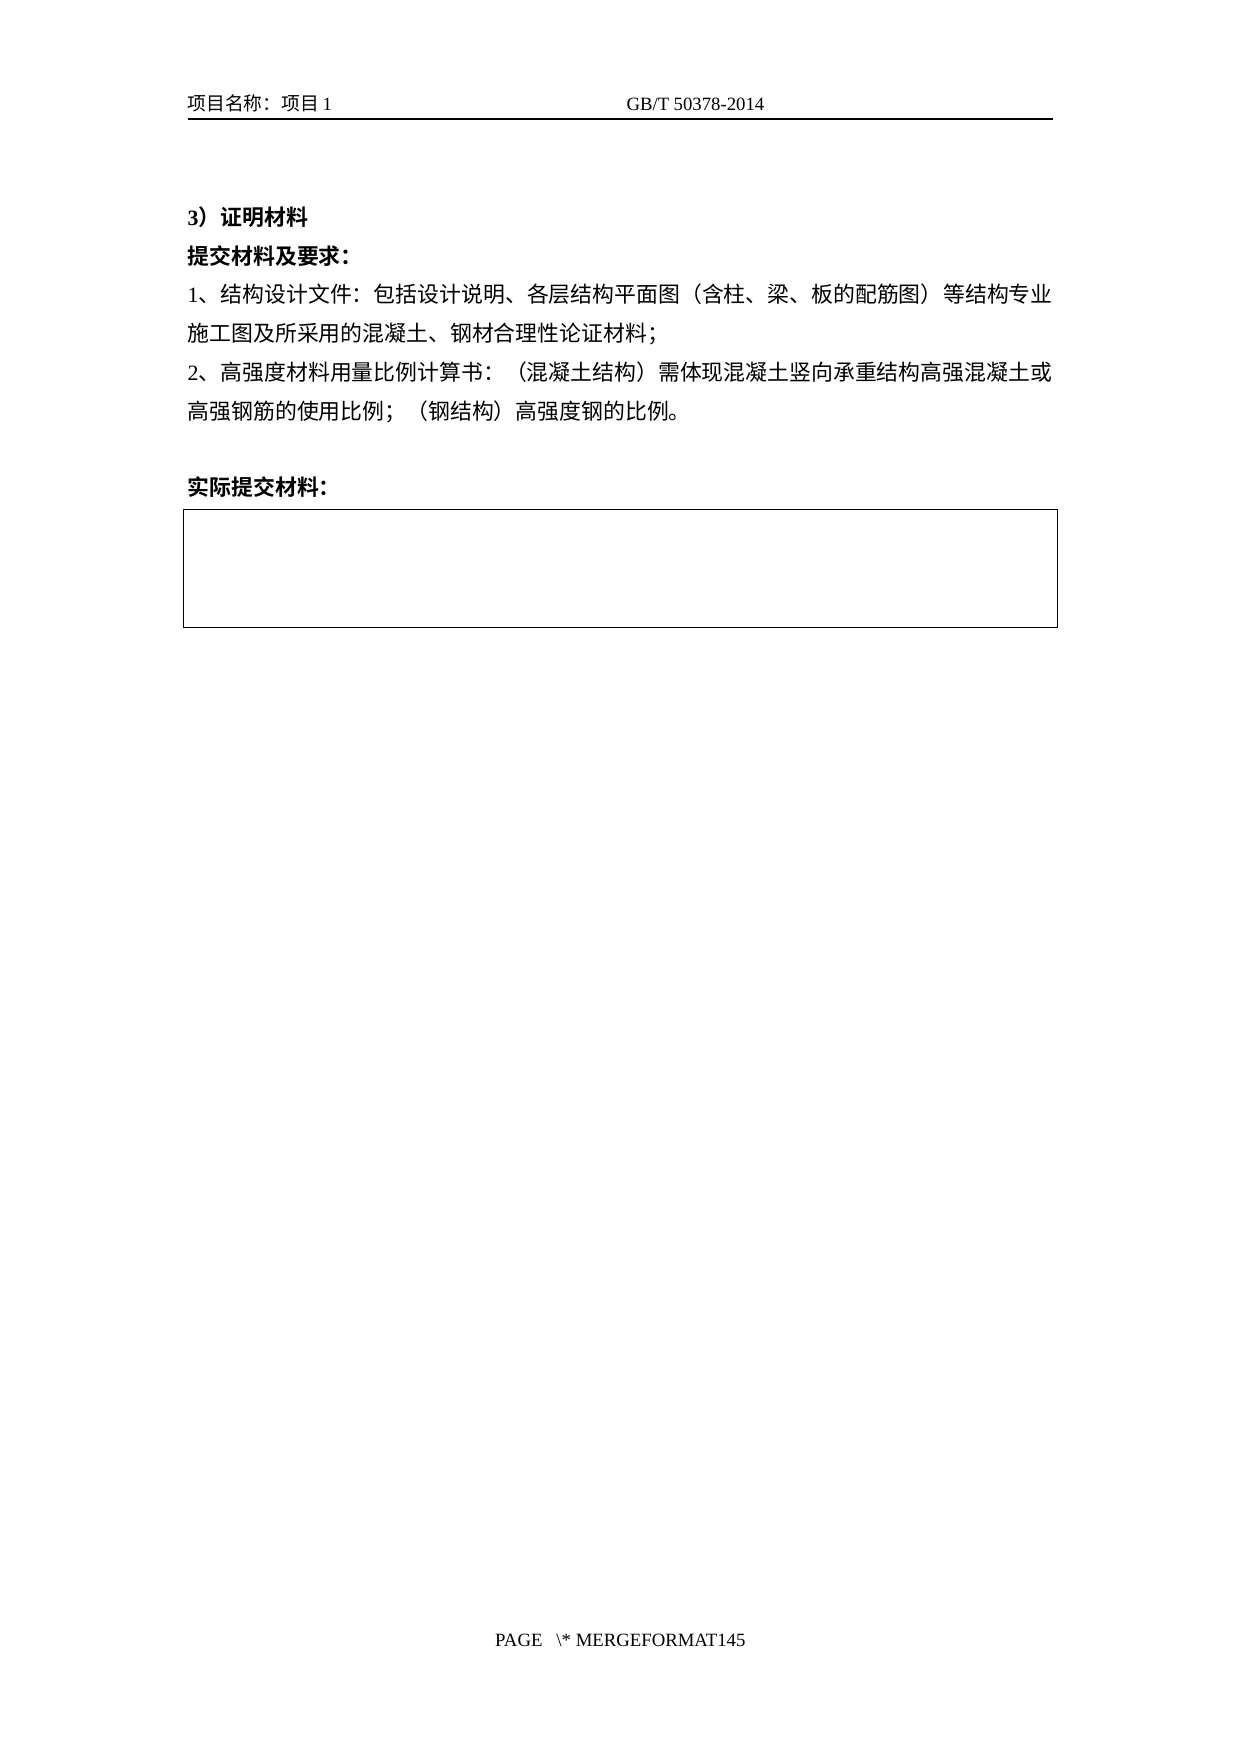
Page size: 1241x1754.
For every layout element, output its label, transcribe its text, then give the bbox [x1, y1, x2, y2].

text 实际提交材料： [187, 470, 1053, 502]
text 1、结构设计文件：包括设计说明、各层结构平面图（含柱、梁、板的配筋图）等结构专业施工图及所采用的混凝土、钢材合理性论证材料； [187, 277, 1053, 348]
text 2、高强度材料用量比例计算书：（混凝土结构）需体现混凝土竖向承重结构高强混凝土或高强钢筋的使用比例；（钢结构）高强度钢的比例。 [187, 355, 1053, 426]
text 3）证明材料 [187, 199, 1053, 232]
text 提交材料及要求： [187, 238, 1053, 271]
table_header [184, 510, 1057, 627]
